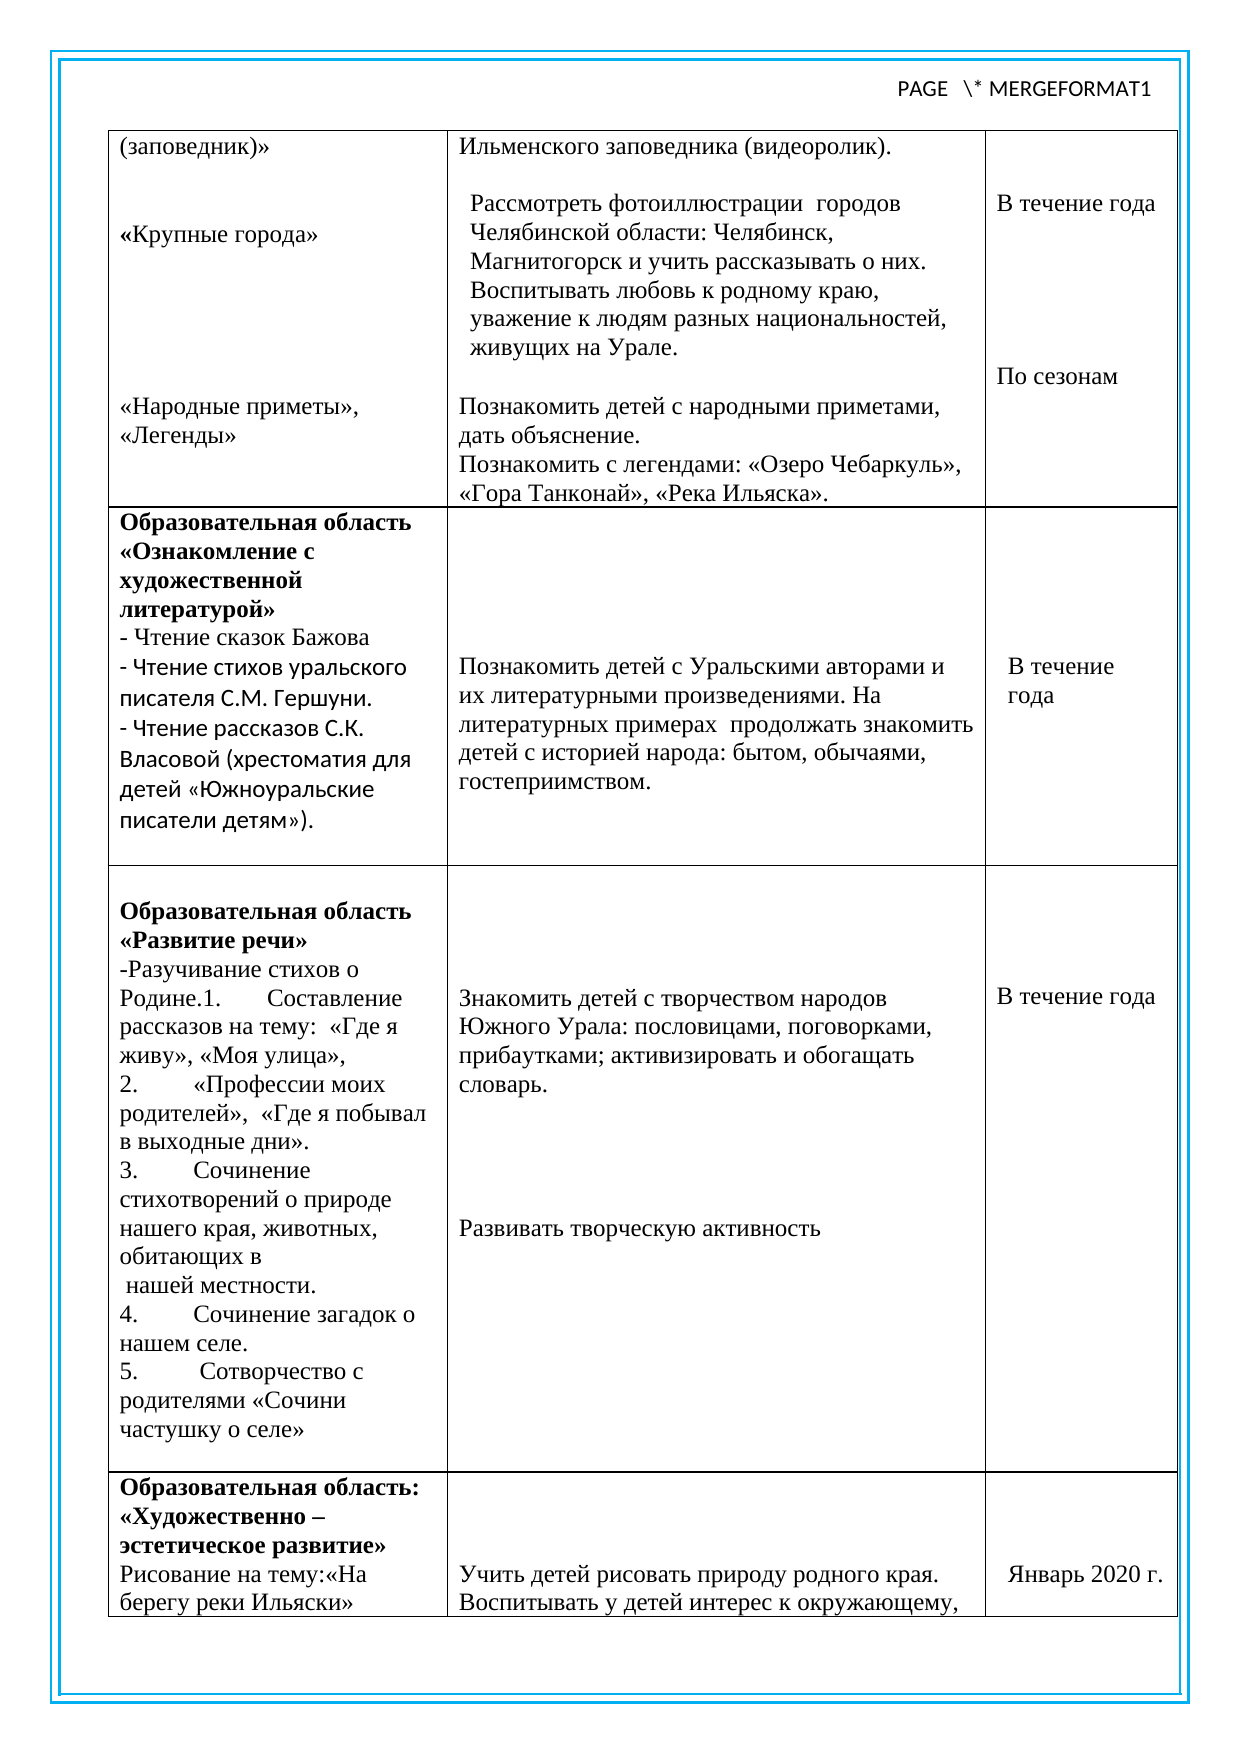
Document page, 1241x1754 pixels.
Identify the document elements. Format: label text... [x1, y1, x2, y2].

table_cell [986, 1473, 1177, 1616]
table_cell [986, 131, 1177, 506]
table_cell Образовательная область «Развитие речи» -Разучивание стихов о Родине.1. Составление рассказов на тему: «Где я живу», «Моя улица», 2. «Профессии моих родителей», «Где я побывал в выходные дни». 3. Сочинение стихотворений о природе нашего края, животных, обитающих в нашей местности. 4. Сочинение загадок о нашем селе. 5. Сотворчество с родителями «Сочини частушку о селе» [109, 866, 447, 1471]
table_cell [448, 131, 985, 506]
table_cell В течение года [986, 866, 1177, 1471]
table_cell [109, 131, 447, 506]
table_cell Познакомить детей с Уральскими авторами и их литературными произведениями. На литературных примерах продолжать знакомить детей с историей народа: бытом, обычаями, гостеприимством. [448, 508, 985, 865]
table_cell Образовательная область «Ознакомление с художественной литературой» - Чтение сказок Бажова - Чтение стихов уральского писателя С.М. Гершуни. - Чтение рассказов С.К. Власовой (хрестоматия для детей «Южноуральские писатели детям»). [109, 508, 447, 865]
table_cell Знакомить детей с творчеством народов Южного Урала: пословицами, поговорками, прибаутками; активизировать и обогащать словарь. Развивать творческую активность [448, 866, 985, 1471]
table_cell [448, 1473, 985, 1616]
table_cell В течение года [986, 508, 1177, 865]
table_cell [109, 1473, 447, 1616]
